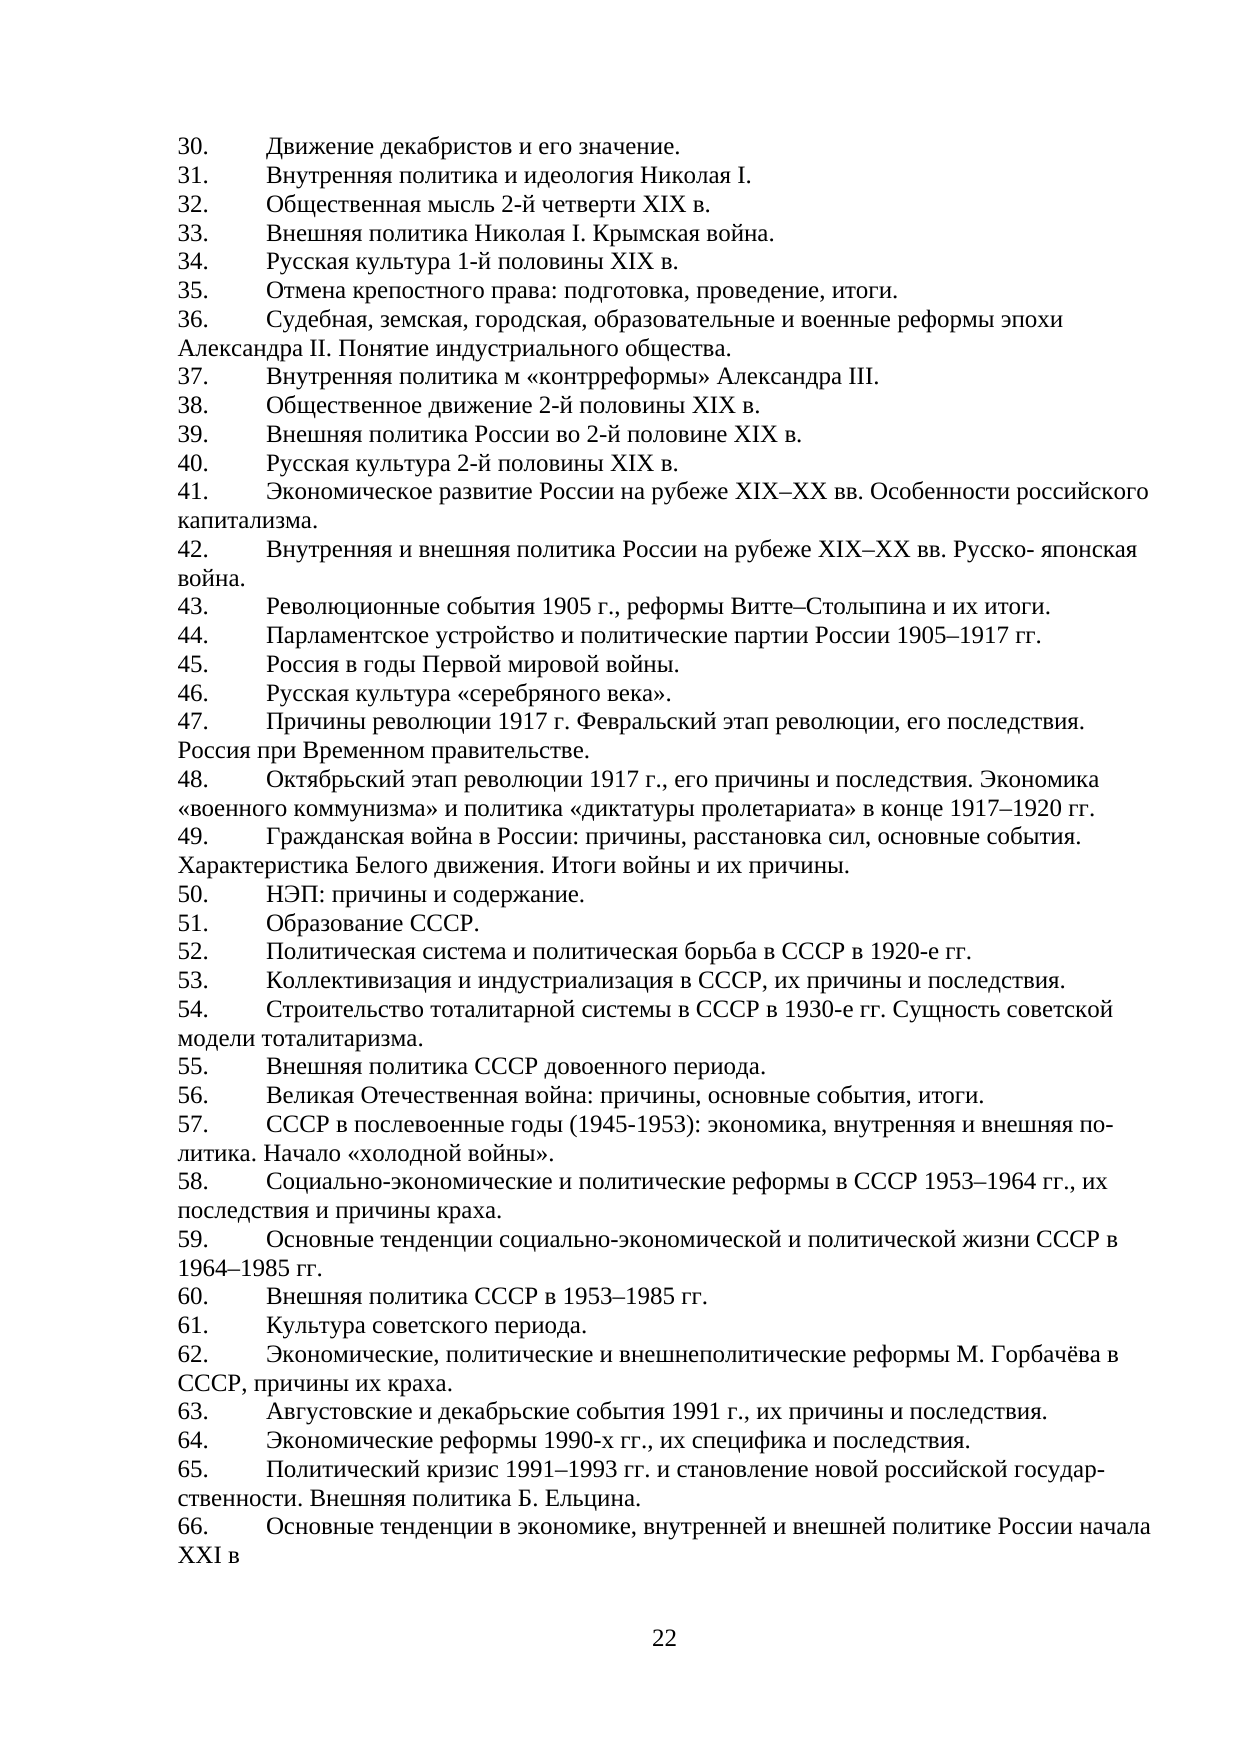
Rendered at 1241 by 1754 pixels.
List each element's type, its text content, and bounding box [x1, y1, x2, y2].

text 37. Внутренняя политика м «контрреформы» Александра III. [177, 361, 1152, 390]
text 66. Основные тенденции в экономике, внутренней и внешней политике России начала XXI в [177, 1511, 1152, 1569]
text 1964–1985 гг. [177, 1253, 1152, 1281]
text 53. Коллективизация и индустриализация в СССР, их причины и последствия. [177, 965, 1152, 994]
text 56. Великая Отечественная война: причины, основные события, итоги. [177, 1080, 1152, 1109]
text 34. Русская культура 1-й половины XIX в. [177, 246, 1152, 275]
text 30. Движение декабристов и его значение. [177, 131, 1152, 160]
text 41. Экономическое развитие России на рубеже XIX–XX вв. Особенности российского капитализма. [177, 476, 1152, 534]
text 58. Социально-экономические и политические реформы в СССР 1953–1964 гг., их последствия и причины краха. [177, 1166, 1152, 1224]
text 61. Культура советского периода. [177, 1310, 1152, 1339]
text 44. Парламентское устройство и политические партии России 1905–1917 гг. [177, 620, 1152, 649]
text 59. Основные тенденции социально-экономической и политической жизни СССР в [177, 1224, 1152, 1253]
text 45. Россия в годы Первой мировой войны. [177, 649, 1152, 678]
text 38. Общественное движение 2-й половины XIX в. [177, 390, 1152, 419]
text 39. Внешняя политика России во 2-й половине XIX в. [177, 419, 1152, 448]
text 42. Внутренняя и внешняя политика России на рубеже XIX–XX вв. Русско- японская война. [177, 534, 1152, 591]
text 40. Русская культура 2-й половины XIX в. [177, 448, 1152, 476]
text 63. Августовские и декабрьские события 1991 г., их причины и последствия. [177, 1396, 1152, 1425]
text 46. Русская культура «серебряного века». [177, 678, 1152, 706]
text 65. Политический кризис 1991–1993 гг. и становление новой российской государ- ственности. Внешняя политика Б. Ельцина. [177, 1454, 1152, 1511]
text 52. Политическая система и политическая борьба в СССР в 1920-е гг. [177, 936, 1152, 965]
text «военного коммунизма» и политика «диктатуры пролетариата» в конце 1917–1920 гг. [177, 793, 1152, 821]
text 62. Экономические, политические и внешнеполитические реформы М. Горбачёва в СССР, причины их краха. [177, 1339, 1152, 1396]
text 64. Экономические реформы 1990-х гг., их специфика и последствия. [177, 1425, 1152, 1454]
text 33. Внешняя политика Николая I. Крымская война. [177, 218, 1152, 246]
text 50. НЭП: причины и содержание. [177, 879, 1152, 908]
text 36. Судебная, земская, городская, образовательные и военные реформы эпохи Александра II. Понятие индустриального общества. [177, 304, 1152, 361]
text 60. Внешняя политика СССР в 1953–1985 гг. [177, 1281, 1152, 1310]
text 43. Революционные события 1905 г., реформы Витте–Столыпина и их итоги. [177, 591, 1152, 620]
text 31. Внутренняя политика и идеология Николая I. [177, 160, 1152, 189]
text 48. Октябрьский этап революции 1917 г., его причины и последствия. Экономика [177, 764, 1152, 793]
text 57. СССР в послевоенные годы (1945-1953): экономика, внутренняя и внешняя по- литика. Начало «холодной войны». [177, 1109, 1152, 1166]
text 55. Внешняя политика СССР довоенного периода. [177, 1051, 1152, 1080]
text 51. Образование СССР. [177, 908, 1152, 936]
text 49. Гражданская война в России: причины, расстановка сил, основные события. Характеристика Белого движения. Итоги войны и их причины. [177, 821, 1152, 879]
text 54. Строительство тоталитарной системы в СССР в 1930-е гг. Сущность советской модели тоталитаризма. [177, 994, 1152, 1051]
text 35. Отмена крепостного права: подготовка, проведение, итоги. [177, 275, 1152, 304]
text 47. Причины революции 1917 г. Февральский этап революции, его последствия. Россия при Временном правительстве. [177, 706, 1152, 764]
text 32. Общественная мысль 2-й четверти XIX в. [177, 189, 1152, 218]
